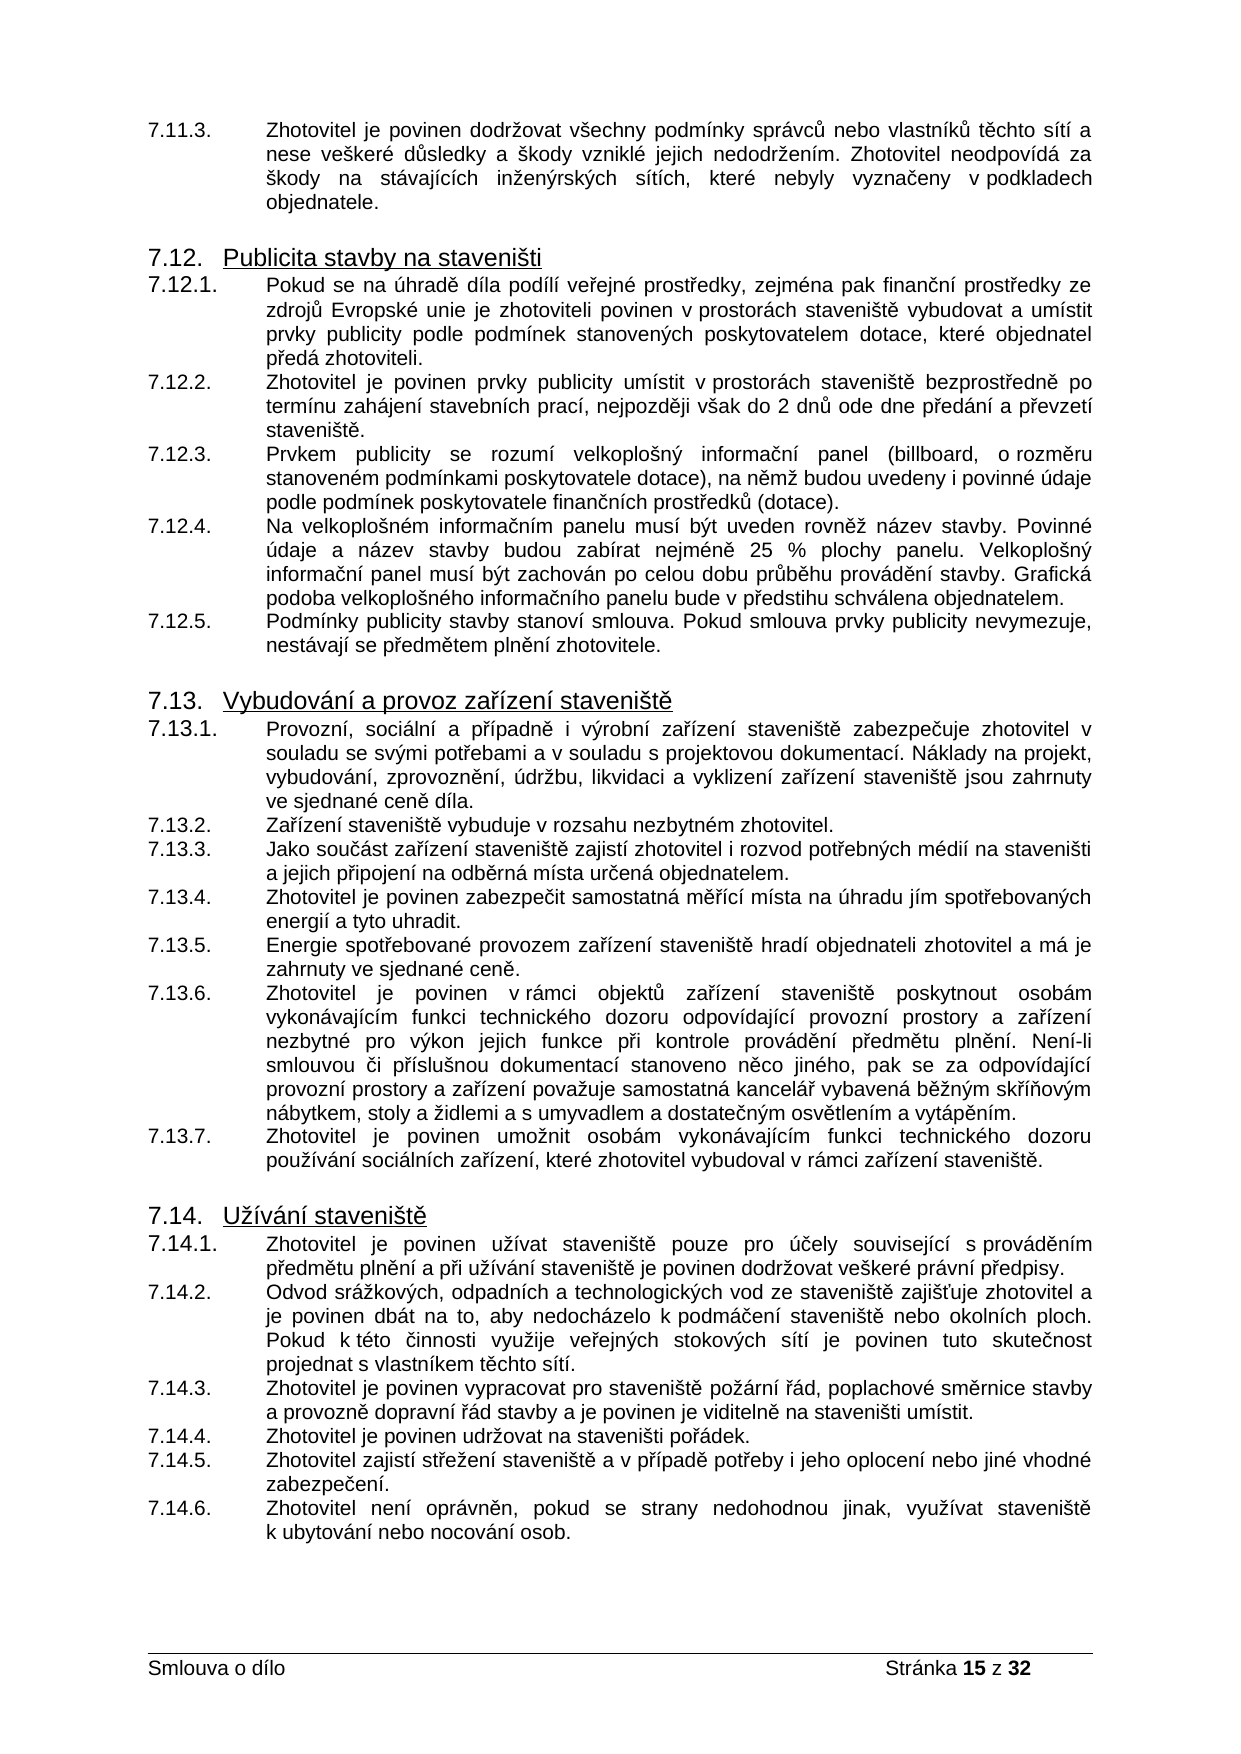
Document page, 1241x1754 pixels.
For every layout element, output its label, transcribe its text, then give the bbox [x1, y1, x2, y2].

list Zhotovitel je povinen dodržovat všechny podmínky správců nebo vlastníků těchto sítí a nese veškeré důsledky a škody vzniklé jejich nedodržením. Zhotovitel neodpovídá za škody na stávajících inženýrských sítích, které nebyly vyznačeny v podkladech objednatele. [148, 118, 1093, 214]
list Zhotovitel je povinen umožnit osobám vykonávajícím funkci technického dozoru používání sociálních zařízení, které zhotovitel vybudoval v rámci zařízení staveniště. [148, 1124, 1093, 1172]
list Jako součást zařízení staveniště zajistí zhotovitel i rozvod potřebných médií na staveništi a jejich připojení na odběrná místa určená objednatelem. [148, 837, 1093, 885]
list Zhotovitel je povinen zabezpečit samostatná měřící místa na úhradu jím spotřebovaných energií a tyto uhradit. [148, 885, 1093, 933]
list Zhotovitel je povinen užívat staveniště pouze pro účely související s prováděním předmětu plnění a při užívání staveniště je povinen dodržovat veškeré právní předpisy. [148, 1230, 1093, 1280]
list Zařízení staveniště vybuduje v rozsahu nezbytném zhotovitel. [148, 813, 1093, 837]
list Energie spotřebované provozem zařízení staveniště hradí objednateli zhotovitel a má je zahrnuty ve sjednané ceně. [148, 933, 1093, 981]
list Zhotovitel zajistí střežení staveniště a v případě potřeby i jeho oplocení nebo jiné vhodné zabezpečení. [148, 1448, 1093, 1496]
list Pokud se na úhradě díla podílí veřejné prostředky, zejména pak finanční prostředky ze zdrojů Evropské unie je zhotoviteli povinen v prostorách staveniště vybudovat a umístit prvky publicity podle podmínek stanovených poskytovatelem dotace, které objednatel předá zhotoviteli. [148, 271, 1093, 370]
list Na velkoplošném informačním panelu musí být uveden rovněž název stavby. Povinné údaje a název stavby budou zabírat nejméně 25 % plochy panelu. Velkoplošný informační panel musí být zachován po celou dobu průběhu provádění stavby. Grafická podoba velkoplošného informačního panelu bude v předstihu schválena objednatelem. [148, 513, 1093, 609]
list Zhotovitel je povinen prvky publicity umístit v prostorách staveniště bezprostředně po termínu zahájení stavebních prací, nejpozději však do 2 dnů ode dne předání a převzetí staveniště. [148, 370, 1093, 442]
list Publicita stavby na staveništi [148, 243, 1093, 271]
list Zhotovitel je povinen v rámci objektů zařízení staveniště poskytnout osobám vykonávajícím funkci technického dozoru odpovídající provozní prostory a zařízení nezbytné pro výkon jejich funkce při kontrole provádění předmětu plnění. Není-li smlouvou či příslušnou dokumentací stanoveno něco jiného, pak se za odpovídající provozní prostory a zařízení považuje samostatná kancelář vybavená běžným skříňovým nábytkem, stoly a židlemi a s umyvadlem a dostatečným osvětlením a vytápěním. [148, 981, 1093, 1124]
list Odvod srážkových, odpadních a technologických vod ze staveniště zajišťuje zhotovitel a je povinen dbát na to, aby nedocházelo k podmáčení staveniště nebo okolních ploch. Pokud k této činnosti využije veřejných stokových sítí je povinen tuto skutečnost projednat s vlastníkem těchto sítí. [148, 1280, 1093, 1376]
list Podmínky publicity stavby stanoví smlouva. Pokud smlouva prvky publicity nevymezuje, nestávají se předmětem plnění zhotovitele. [148, 609, 1093, 657]
list Zhotovitel není oprávněn, pokud se strany nedohodnou jinak, využívat staveniště k ubytování nebo nocování osob. [148, 1496, 1093, 1544]
list Prvkem publicity se rozumí velkoplošný informační panel (billboard, o rozměru stanoveném podmínkami poskytovatele dotace), na němž budou uvedeny i povinné údaje podle podmínek poskytovatele finančních prostředků (dotace). [148, 442, 1093, 513]
list Užívání staveniště [148, 1201, 1093, 1230]
list Zhotovitel je povinen vypracovat pro staveniště požární řád, poplachové směrnice stavby a provozně dopravní řád stavby a je povinen je viditelně na staveništi umístit. [148, 1376, 1093, 1424]
list Vybudování a provoz zařízení staveniště [148, 686, 1093, 715]
list Zhotovitel je povinen udržovat na staveništi pořádek. [148, 1424, 1093, 1448]
list Provozní, sociální a případně i výrobní zařízení staveniště zabezpečuje zhotovitel v souladu se svými potřebami a v souladu s projektovou dokumentací. Náklady na projekt, vybudování, zprovoznění, údržbu, likvidaci a vyklizení zařízení staveniště jsou zahrnuty ve sjednané ceně díla. [148, 715, 1093, 813]
